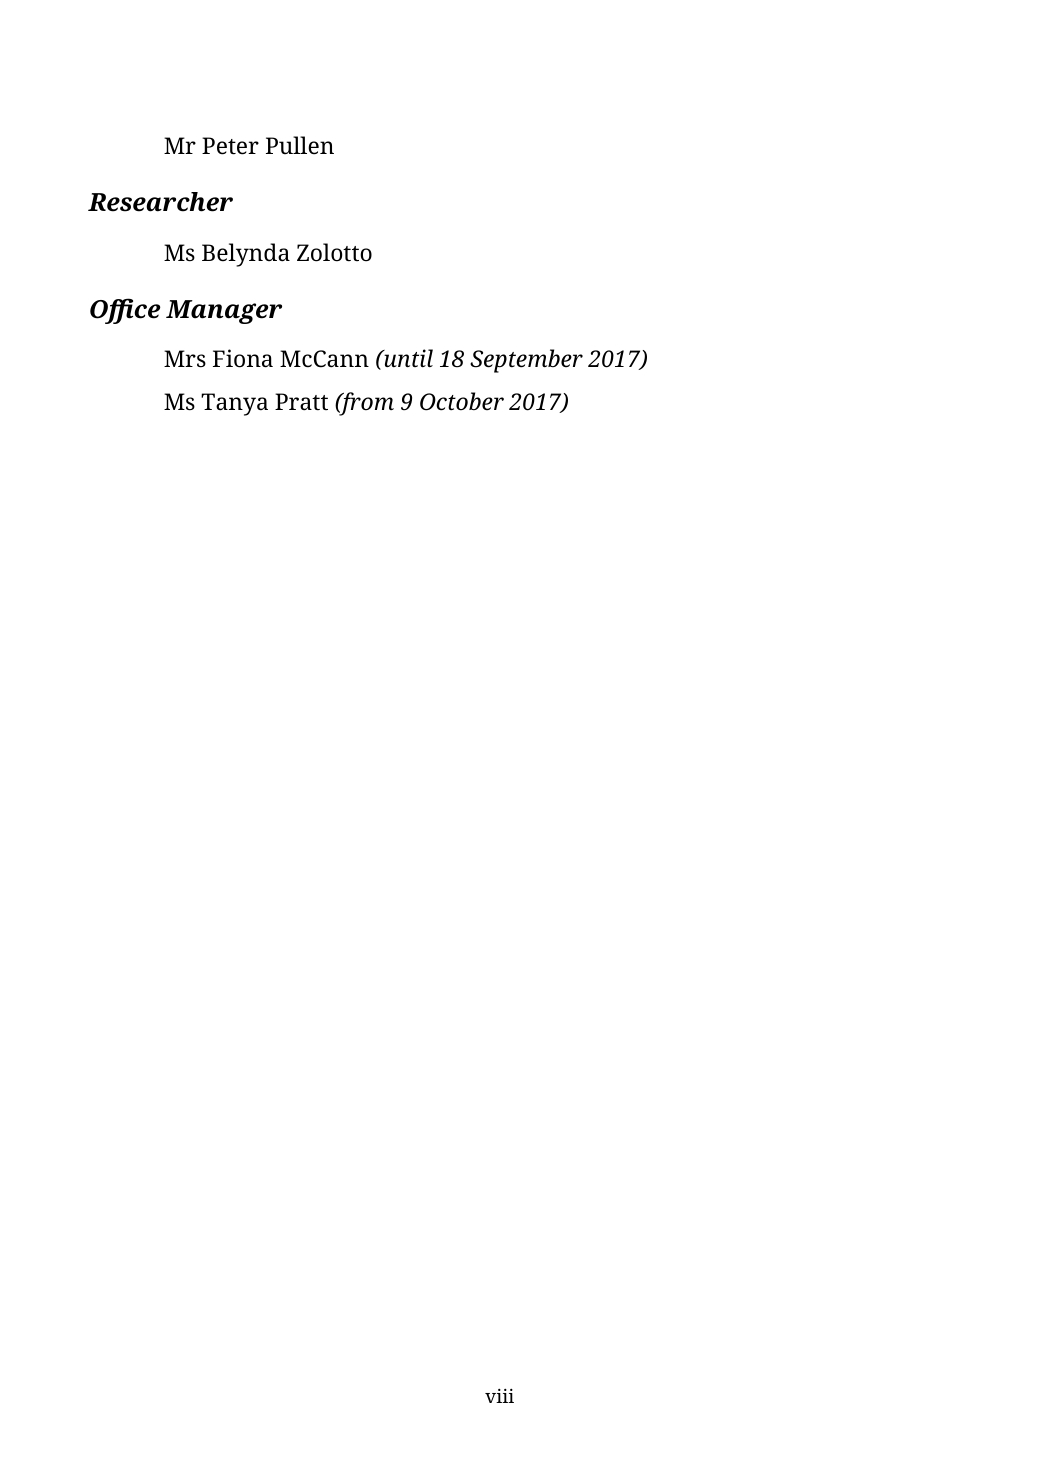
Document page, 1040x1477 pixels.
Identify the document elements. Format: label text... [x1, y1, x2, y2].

text Mrs Fiona McCann (until 18 September 2017) [88, 343, 933, 374]
text Ms Tanya Pratt (from 9 October 2017) [88, 386, 933, 417]
subtitle Researcher [88, 185, 933, 219]
text Ms Belynda Zolotto [88, 237, 933, 268]
subtitle Office Manager [88, 291, 933, 326]
text Mr Peter Pullen [88, 130, 933, 161]
